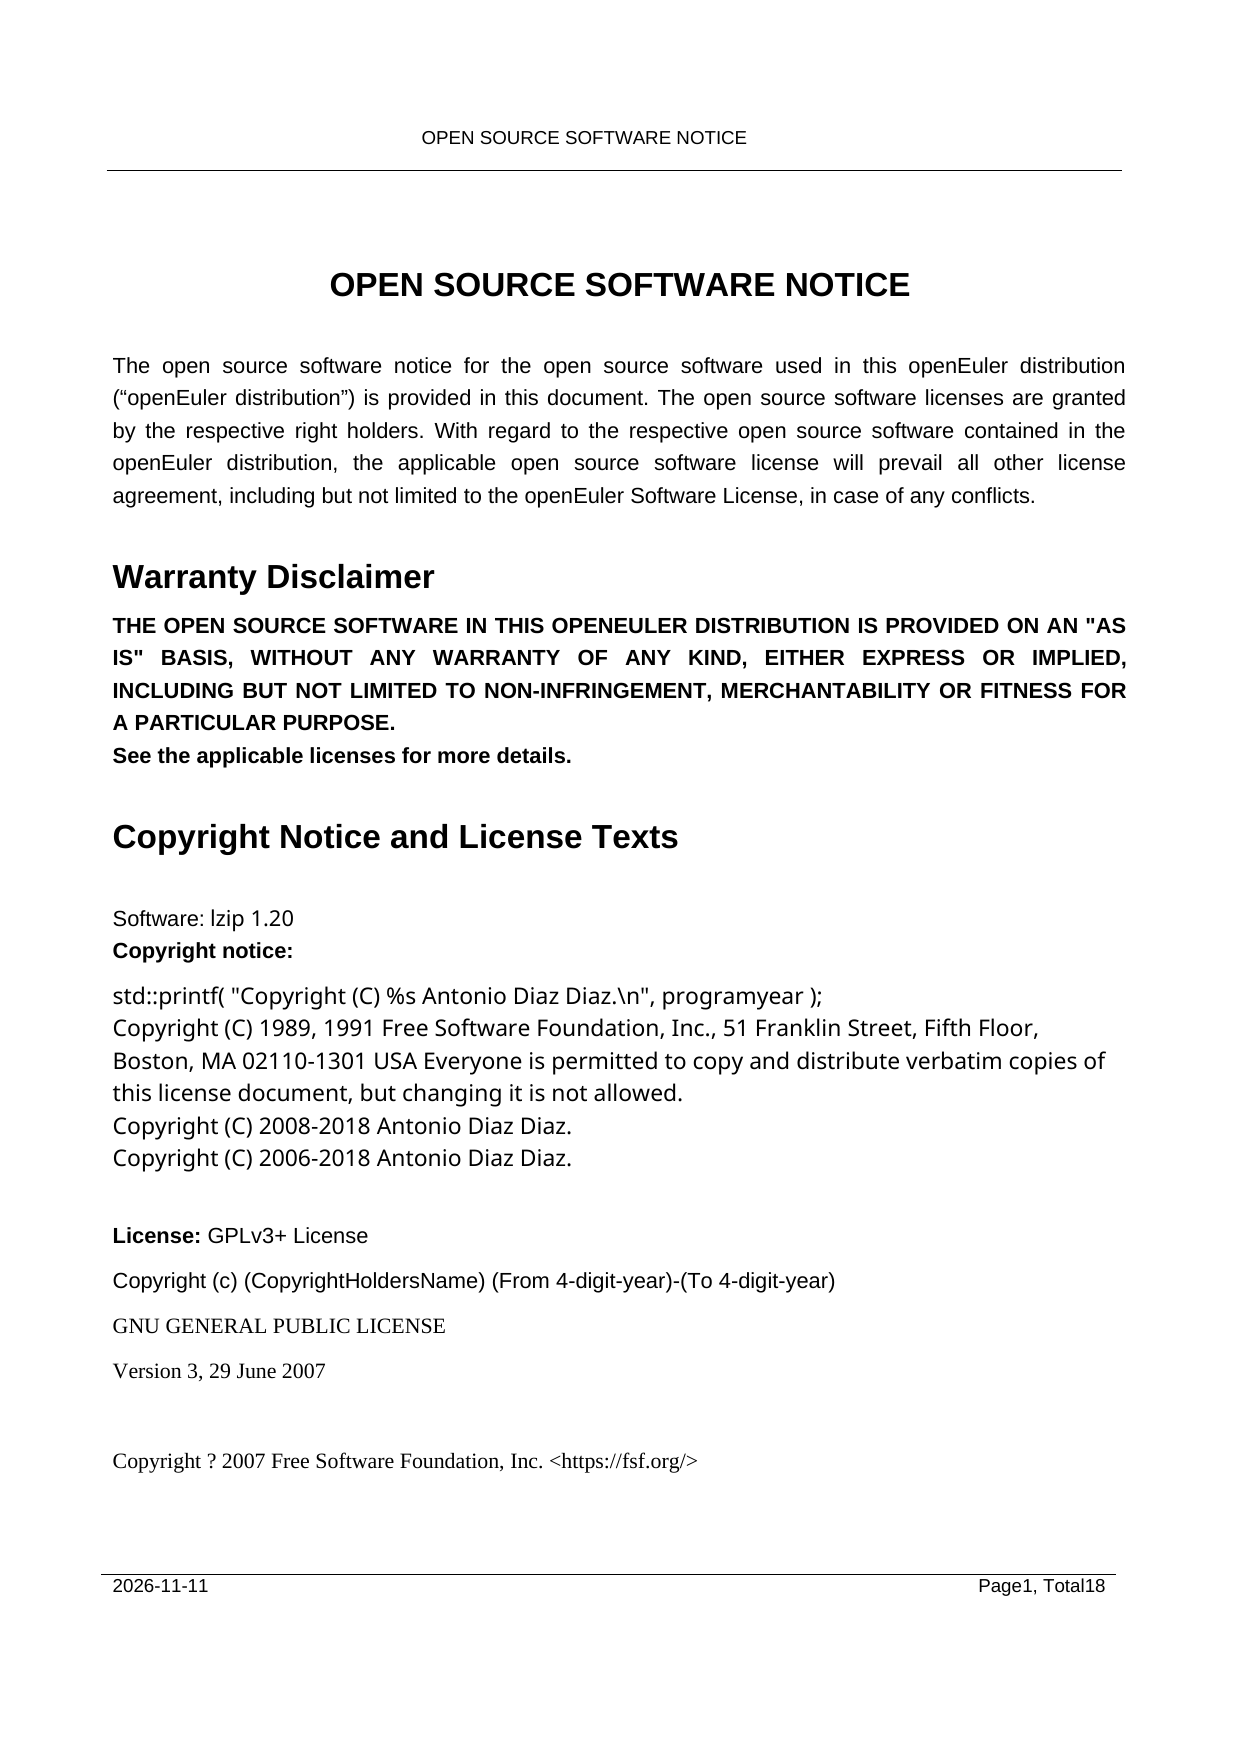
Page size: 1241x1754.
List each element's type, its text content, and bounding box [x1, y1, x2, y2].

text Copyright (C) 1989, 1991 Free Software Foundation, Inc., 51 Franklin Street, Fifth Floor, Boston, MA 02110-1301 USA Everyone is permitted to copy and distribute verbatim copies of this license document, but changing it is not allowed. [112, 1012, 1128, 1109]
text Copyright (C) 2008-2018 Antonio Diaz Diaz. [112, 1109, 1128, 1142]
text GNU GENERAL PUBLIC LICENSE [112, 1309, 1128, 1342]
text OPEN SOURCE SOFTWARE NOTICE [112, 251, 1128, 316]
text Copyright (C) 2006-2018 Antonio Diaz Diaz. [112, 1142, 1128, 1174]
text Copyright notice: [112, 934, 1128, 966]
text Warranty Disclaimer [112, 544, 1128, 609]
text Version 3, 29 June 2007 [112, 1354, 1128, 1387]
text Software: lzip 1.20 [112, 901, 1128, 934]
text Copyright Notice and License Texts [112, 804, 1128, 869]
text License: GPLv3+ License [112, 1219, 1128, 1252]
text The open source software notice for the open source software used in this openEuler distribution (“openEuler distribution”) is provided in this document. The open source software licenses are granted by the respective right holders. With regard to the respective open source software contained in the openEuler distribution, the applicable open source software license will prevail all other license agreement, including but not limited to the openEuler Software License, in case of any conflicts. [112, 349, 1128, 511]
text THE OPEN SOURCE SOFTWARE IN THIS OPENEULER DISTRIBUTION IS PROVIDED ON AN "AS IS" BASIS, WITHOUT ANY WARRANTY OF ANY KIND, EITHER EXPRESS OR IMPLIED, INCLUDING BUT NOT LIMITED TO NON-INFRINGEMENT, MERCHANTABILITY OR FITNESS FOR A PARTICULAR PURPOSE. See the applicable licenses for more details. [112, 609, 1128, 771]
text Copyright (c) (CopyrightHoldersName) (From 4-digit-year)-(To 4-digit-year) [112, 1264, 1128, 1297]
text Copyright ? 2007 Free Software Foundation, Inc. <https://fsf.org/> [112, 1445, 1128, 1477]
text std::printf( "Copyright (C) %s Antonio Diaz Diaz.\n", programyear ); [112, 979, 1128, 1012]
